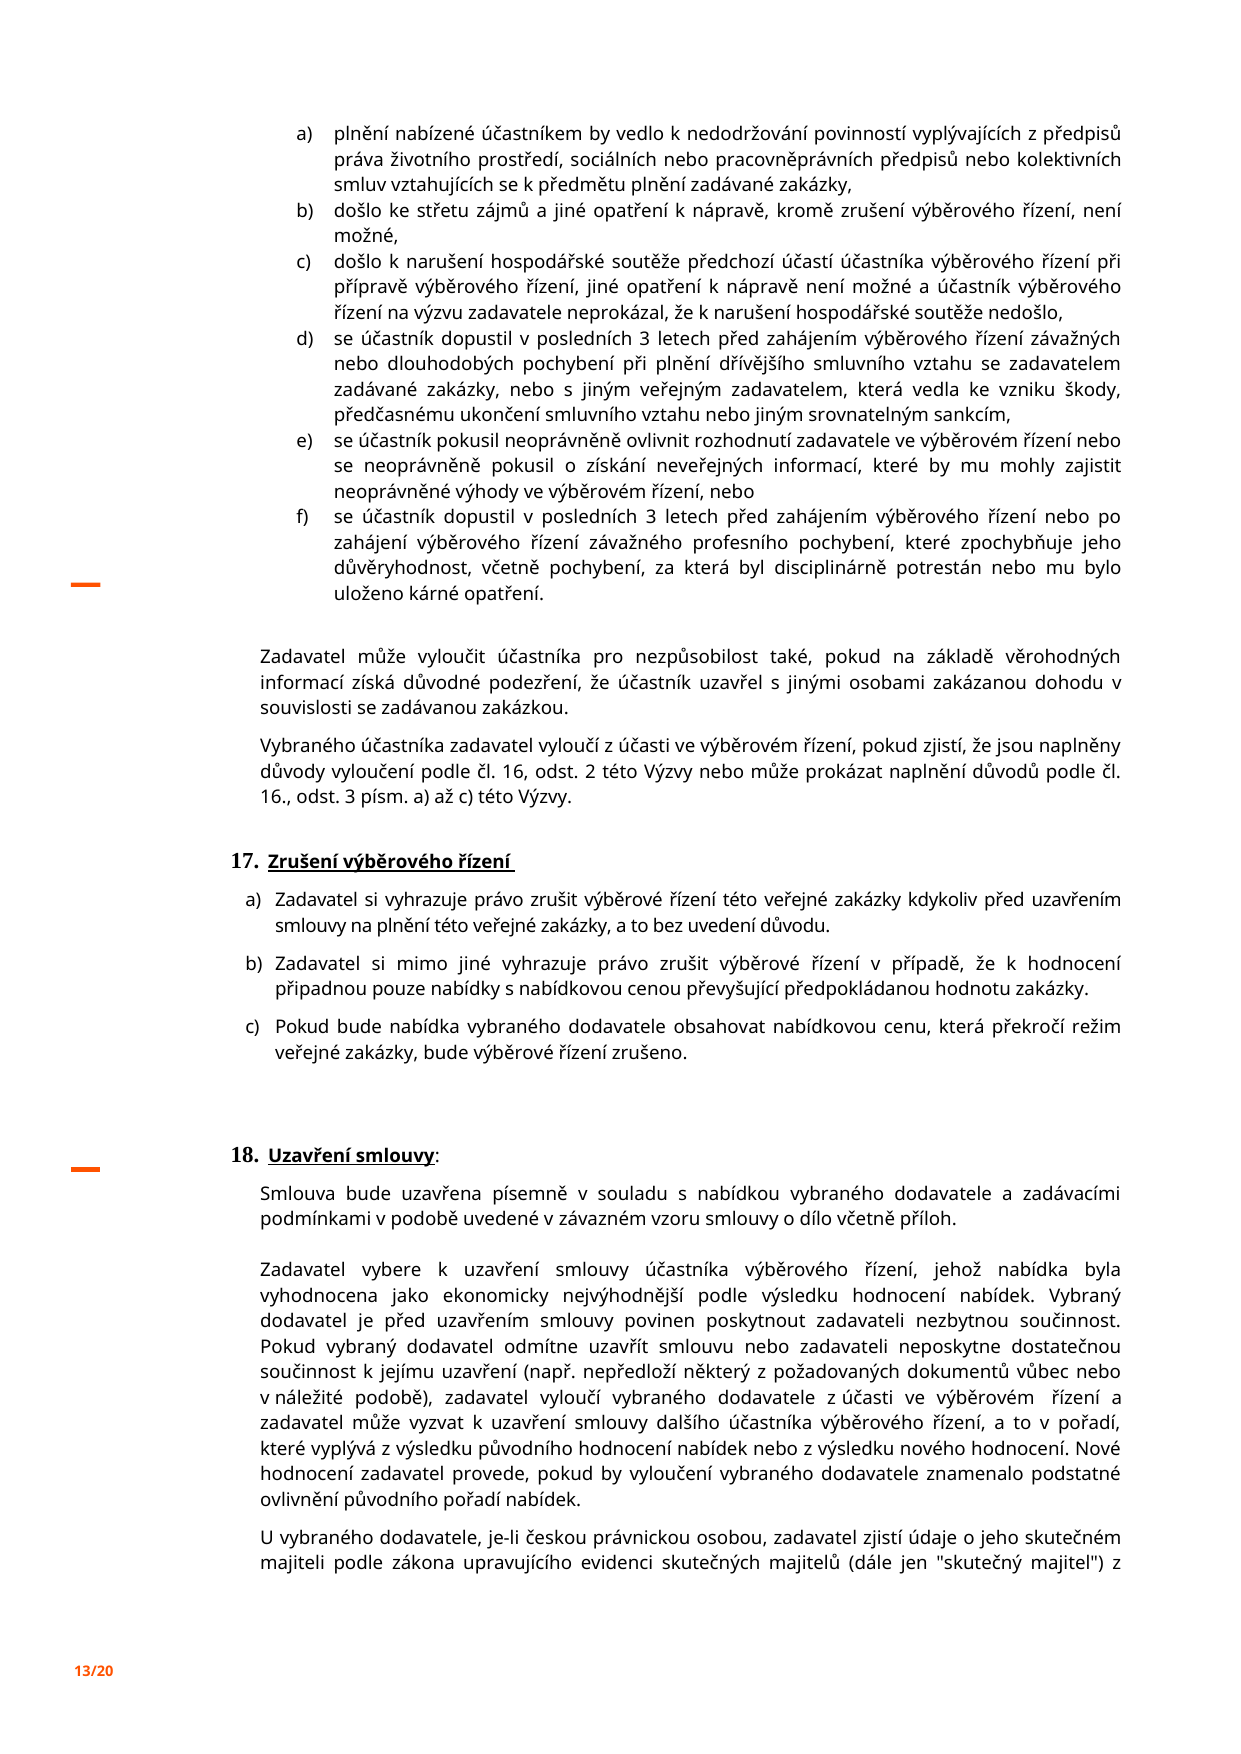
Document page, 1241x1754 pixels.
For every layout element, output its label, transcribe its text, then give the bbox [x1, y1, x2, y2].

list plnění nabízené účastníkem by vedlo k nedodržování povinností vyplývajících z předpisů práva životního prostředí, sociálních nebo pracovněprávních předpisů nebo kolektivních smluv vztahujících se k předmětu plnění zadávané zakázky, [296, 121, 1122, 197]
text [260, 1524, 1122, 1575]
list Uzavření smlouvy: [230, 1141, 1122, 1167]
list se účastník dopustil v posledních 3 letech před zahájením výběrového řízení závažných nebo dlouhodobých pochybení při plnění dřívějšího smluvního vztahu se zadavatelem zadávané zakázky, nebo s jiným veřejným zadavatelem, která vedla ke vzniku škody, předčasnému ukončení smluvního vztahu nebo jiným srovnatelným sankcím, [296, 325, 1122, 427]
list Zrušení výběrového řízení [230, 847, 1122, 874]
text Zadavatel vybere k uzavření smlouvy účastníka výběrového řízení, jehož nabídka byla vyhodnocena jako ekonomicky nejvýhodnější podle výsledku hodnocení nabídek. Vybraný dodavatel je před uzavřením smlouvy povinen poskytnout zadavateli nezbytnou součinnost. Pokud vybraný dodavatel odmítne uzavřít smlouvu nebo zadavateli neposkytne dostatečnou součinnost k jejímu uzavření (např. nepředloží některý z požadovaných dokumentů vůbec nebo v náležité podobě), zadavatel vyloučí vybraného dodavatele z účasti ve výběrovém řízení a zadavatel může vyzvat k uzavření smlouvy dalšího účastníka výběrového řízení, a to v pořadí, které vyplývá z výsledku původního hodnocení nabídek nebo z výsledku nového hodnocení. Nové hodnocení zadavatel provede, pokud by vyloučení vybraného dodavatele znamenalo podstatné ovlivnění původního pořadí nabídek. [260, 1256, 1122, 1512]
list Zadavatel si mimo jiné vyhrazuje právo zrušit výběrové řízení v případě, že k hodnocení připadnou pouze nabídky s nabídkovou cenou převyšující předpokládanou hodnotu zakázky. [245, 950, 1122, 1001]
text Zadavatel může vyloučit účastníka pro nezpůsobilost také, pokud na základě věrohodných informací získá důvodné podezření, že účastník uzavřel s jinými osobami zakázanou dohodu v souvislosti se zadávanou zakázkou. [260, 643, 1122, 720]
list Zadavatel si vyhrazuje právo zrušit výběrové řízení této veřejné zakázky kdykoliv před uzavřením smlouvy na plnění této veřejné zakázky, a to bez uvedení důvodu. [245, 886, 1122, 937]
list se účastník pokusil neoprávněně ovlivnit rozhodnutí zadavatele ve výběrovém řízení nebo se neoprávněně pokusil o získání neveřejných informací, které by mu mohly zajistit neoprávněné výhody ve výběrovém řízení, nebo [296, 427, 1122, 503]
list došlo k narušení hospodářské soutěže předchozí účastí účastníka výběrového řízení při přípravě výběrového řízení, jiné opatření k nápravě není možné a účastník výběrového řízení na výzvu zadavatele neprokázal, že k narušení hospodářské soutěže nedošlo, [296, 248, 1122, 325]
list došlo ke střetu zájmů a jiné opatření k nápravě, kromě zrušení výběrového řízení, není možné, [296, 197, 1122, 248]
text Smlouva bude uzavřena písemně v souladu s nabídkou vybraného dodavatele a zadávacími podmínkami v podobě uvedené v závazném vzoru smlouvy o dílo včetně příloh. [260, 1180, 1122, 1231]
text Vybraného účastníka zadavatel vyloučí z účasti ve výběrovém řízení, pokud zjistí, že jsou naplněny důvody vyloučení podle čl. 16, odst. 2 této Výzvy nebo může prokázat naplnění důvodů podle čl. 16., odst. 3 písm. a) až c) této Výzvy. [260, 733, 1122, 809]
list se účastník dopustil v posledních 3 letech před zahájením výběrového řízení nebo po zahájení výběrového řízení závažného profesního pochybení, které zpochybňuje jeho důvěryhodnost, včetně pochybení, za která byl disciplinárně potrestán nebo mu bylo uloženo kárné opatření. [296, 503, 1122, 606]
list Pokud bude nabídka vybraného dodavatele obsahovat nabídkovou cenu, která překročí režim veřejné zakázky, bude výběrové řízení zrušeno. [245, 1013, 1122, 1064]
